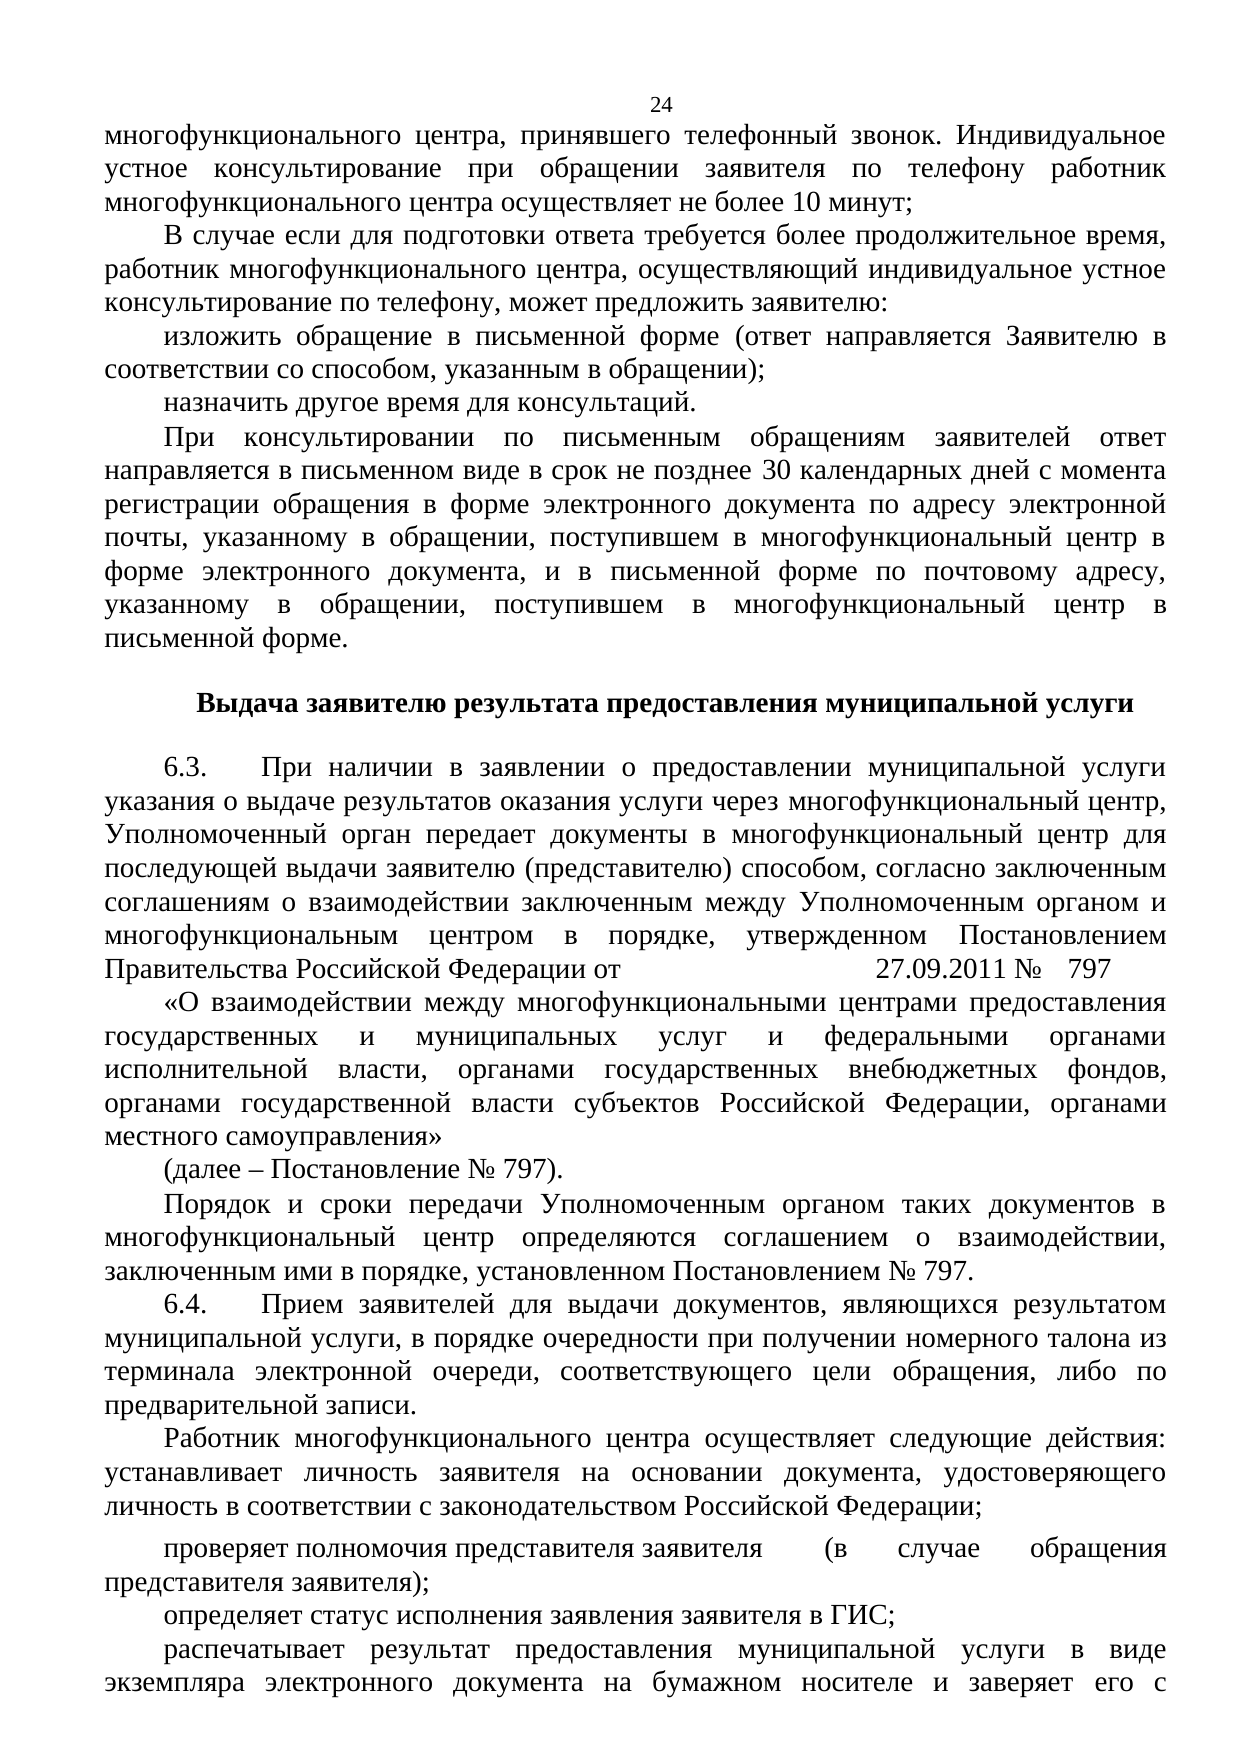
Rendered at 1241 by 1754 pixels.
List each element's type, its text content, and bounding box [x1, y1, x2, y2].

list Прием заявителей для выдачи документов, являющихся результатом муниципальной услуги, в порядке очередности при получении номерного талона из терминала электронной очереди, соответствующего цели обращения, либо по предварительной записи. [104, 1286, 1167, 1421]
text назначить другое время для консультаций. [104, 385, 1167, 419]
text «О взаимодействии между многофункциональными центрами предоставления государственных и муниципальных услуг и федеральными органами исполнительной власти, органами государственных внебюджетных фондов, органами государственной власти субъектов Российской Федерации, органами местного самоуправления» [104, 984, 1167, 1152]
text Работник многофункционального центра осуществляет следующие действия: устанавливает личность заявителя на основании документа, удостоверяющего личность в соответствии с законодательством Российской Федерации; [104, 1421, 1167, 1521]
subtitle Выдача заявителю результата предоставления муниципальной услуги [104, 685, 1167, 719]
text Порядок и сроки передачи Уполномоченным органом таких документов в многофункциональный центр определяются соглашением о взаимодействии, заключенным ими в порядке, установленном Постановлением № 797. [104, 1186, 1167, 1286]
text проверяет полномочия представителя заявителя (в случае обращения представителя заявителя); [104, 1530, 1167, 1597]
text изложить обращение в письменной форме (ответ направляется Заявителю в соответствии со способом, указанным в обращении); [104, 318, 1167, 385]
text (далее – Постановление № 797). [104, 1152, 1167, 1186]
list При наличии в заявлении о предоставлении муниципальной услуги указания о выдаче результатов оказания услуги через многофункциональный центр, Уполномоченный орган передает документы в многофункциональный центр для последующей выдачи заявителю (представителю) способом, согласно заключенным соглашениям о взаимодействии заключенным между Уполномоченным органом и многофункциональным центром в порядке, утвержденном Постановлением Правительства Российской Федерации от 27.09.2011 № 797 [104, 749, 1167, 984]
text определяет статус исполнения заявления заявителя в ГИС; [104, 1597, 1167, 1631]
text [104, 1631, 1167, 1698]
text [104, 117, 1167, 217]
text В случае если для подготовки ответа требуется более продолжительное время, работник многофункционального центра, осуществляющий индивидуальное устное консультирование по телефону, может предложить заявителю: [104, 217, 1167, 318]
text При консультировании по письменным обращениям заявителей ответ направляется в письменном виде в срок не позднее 30 календарных дней с момента регистрации обращения в форме электронного документа по адресу электронной почты, указанному в обращении, поступившем в многофункциональный центр в форме электронного документа, и в письменной форме по почтовому адресу, указанному в обращении, поступившем в многофункциональный центр в письменной форме. [104, 419, 1167, 653]
